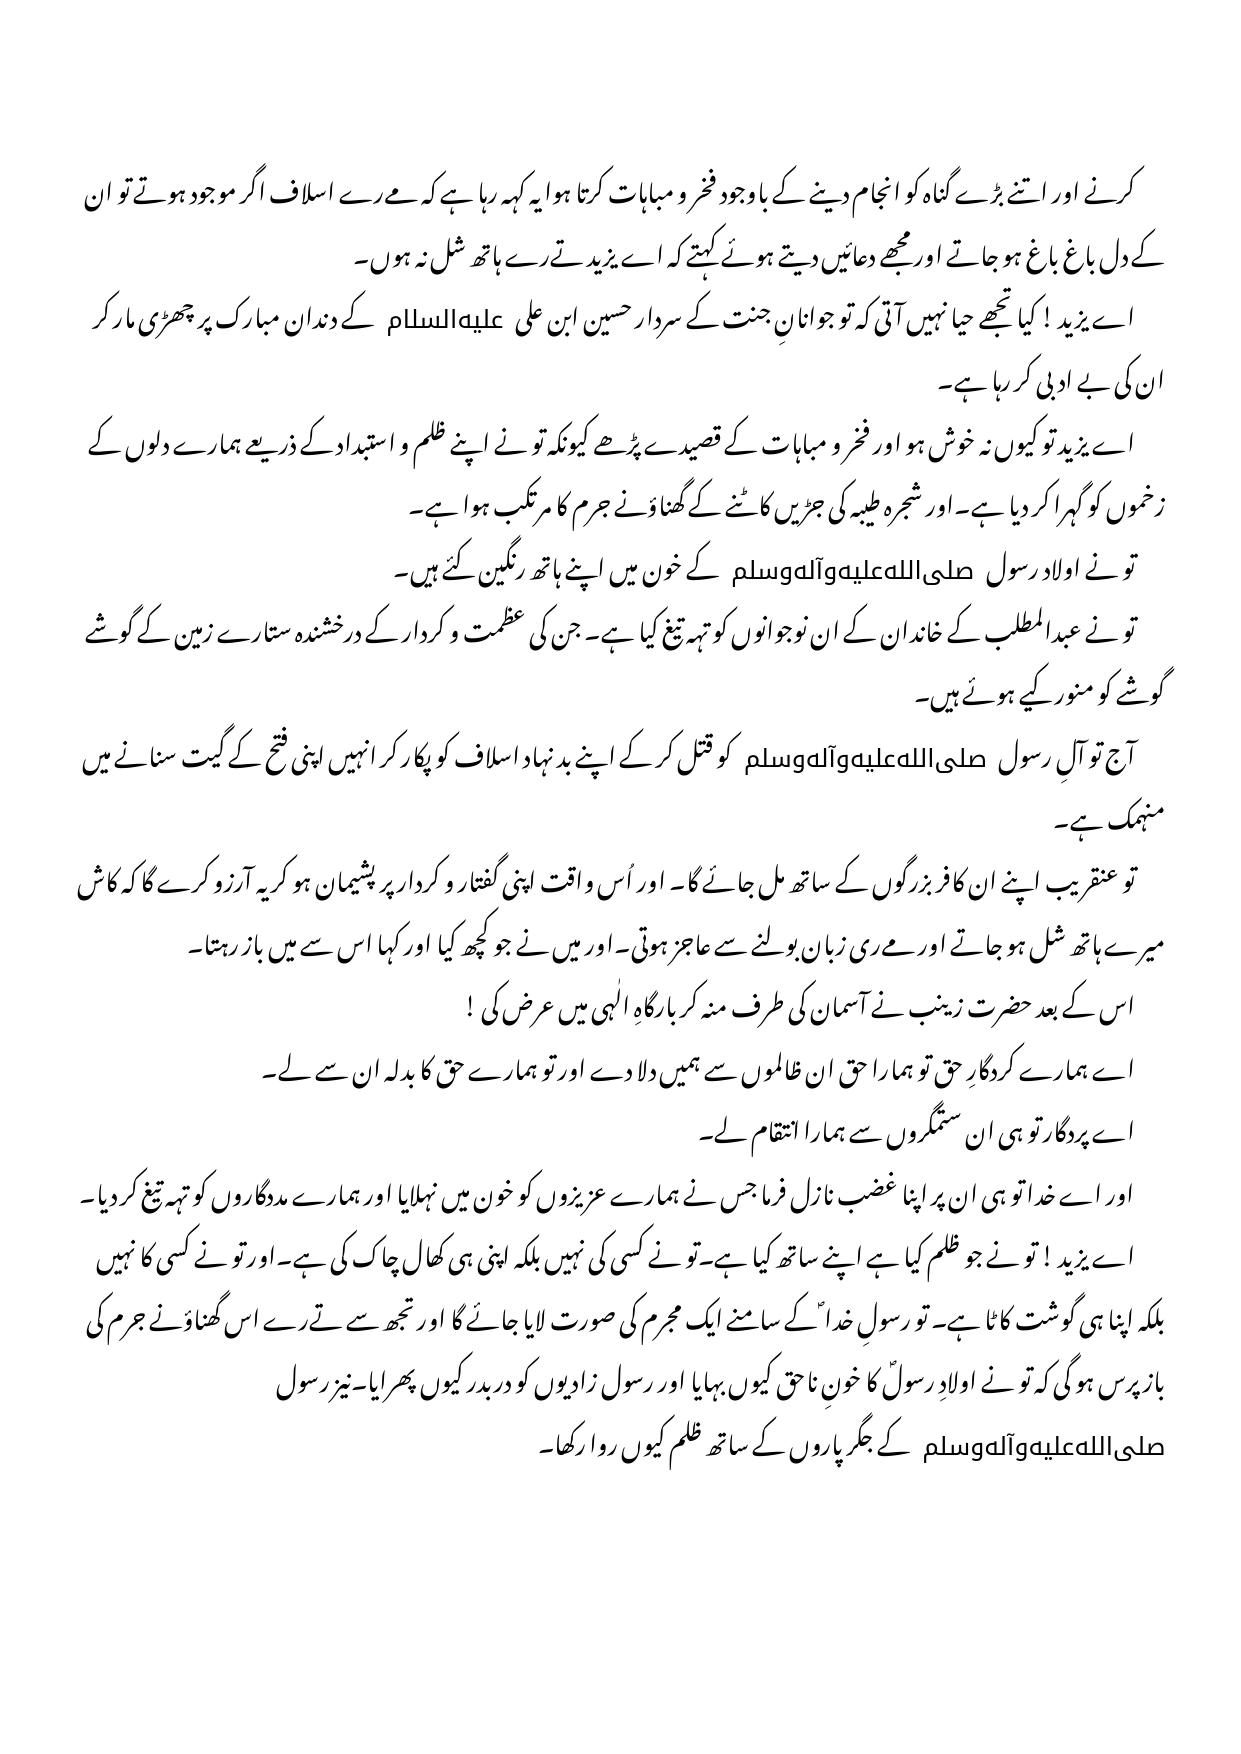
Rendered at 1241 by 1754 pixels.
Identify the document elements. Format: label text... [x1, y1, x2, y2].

text تو نے اولاد رسول صلى‌الله‌عليه‌وآله‌وسلم کے خون میں اپنے ہاتھ رنگین کئے ہیں۔ [75, 532, 1165, 594]
text آج تو آلِ رسول صلى‌الله‌عليه‌وآله‌وسلم کو قتل کر کے اپنے بد نہاد اسلاف کو پکار کر انہیں اپنی فتح کے گیت سنانے میں منہمک ہے۔ [75, 719, 1165, 845]
text اے یزید تو کیوں نہ خوش ہو اور فخر و مباہات کے قصیدے پڑھے کیونکہ تو نے اپنے ظلم و استبداد کے ذریعے ہمارے دلوں کے زخموں کو گہرا کر دیا ہے۔اور شجرہ طیبہ کی جڑیں کاٹنے کے گھناؤنے جرم کا مرتکب ہوا ہے۔ [75, 407, 1165, 532]
text تو نے عبدالمطلب کے خاندان کے ان نوجوانوں کو تہہ تیغ کیا ہے۔ جن کی عظمت و کردار کے درخشندہ ستارے زمین کے گوشے گوشے کو منور کیے ہوئے ہیں۔ [75, 594, 1165, 719]
text کرنے اور اتنے بڑے گناہ کو انجام دینے کے باوجود فخر و مباہات کرتا ہوا یہ کہہ رہا ہے کہ مےرے اسلاف اگر موجود ہوتے تو ان کے دل باغ باغ ہو جاتے اور مجھے دعائیں دیتے ہوئے کہتے کہ اے یزید تےرے ہاتھ شل نہ ہوں۔ [75, 156, 1165, 281]
text اے یزید ! کیا تجھے حیا نہیں آتی کہ تو جوانانِ جنت کے سردار حسین ابن علی عليه‌السلام کے دندان مبارک پر چھڑی مار کر ان کی بے ادبی کر رہا ہے۔ [75, 281, 1165, 407]
text اور اے خدا تو ہی ان پر اپنا غضب نازل فرما جس نے ہمارے عزیزوں کو خون میں نہلایا اور ہمارے مددگاروں کو تہہ تیغ کر دیا۔ [75, 1157, 1165, 1220]
text اس کے بعد حضرت زینب نے آسمان کی طرف منہ کر بارگاہِ الٰہی میں عرض کی ! [75, 970, 1165, 1032]
text اے ہمارے کردگارِ حق تو ہمارا حق ان ظالموں سے ہمیں دلا دے اور تو ہمارے حق کا بدلہ ان سے لے۔ [75, 1032, 1165, 1095]
text اے پردگار تو ہی ان ستمگروں سے ہمارا انتقام لے۔ [75, 1095, 1165, 1157]
text تو عنقریب اپنے ان کافر بزرگوں کے ساتھ مل جائے گا۔ اور اُس واقت اپنی گفتار و کردار پر پشیمان ہو کر یہ آرزو کرے گا کہ کاش میرے ہاتھ شل ہو جاتے اور مےری زبان بولنے سے عاجز ہوتی۔اور میں نے جو کچھ کیا اور کہا اس سے میں باز رہتا۔ [75, 845, 1165, 970]
text اے یزید ! تو نے جو ظلم کیا ہے اپنے ساتھ کیا ہے۔تو نے کسی کی نہیں بلکہ اپنی ہی کھال چاک کی ہے۔اور تو نے کسی کا نہیں بلکہ اپنا ہی گوشت کاٹا ہے۔ تو رسولِ خدا ؐ کے سامنے ایک مجرم کی صورت لایا جائے گا اور تجھ سے تےرے اس گھناؤنے جرم کی باز پرس ہو گی کہ تو نے اولادِ رسولؐ کا خونِ ناحق کیوں بہایا اور رسول زادیوں کو دربدر کیوں پھرایا۔نیز رسول صلى‌الله‌عليه‌وآله‌وسلم کے جگر پاروں کے ساتھ ظلم کیوں روا رکھا۔ [75, 1220, 1165, 1470]
